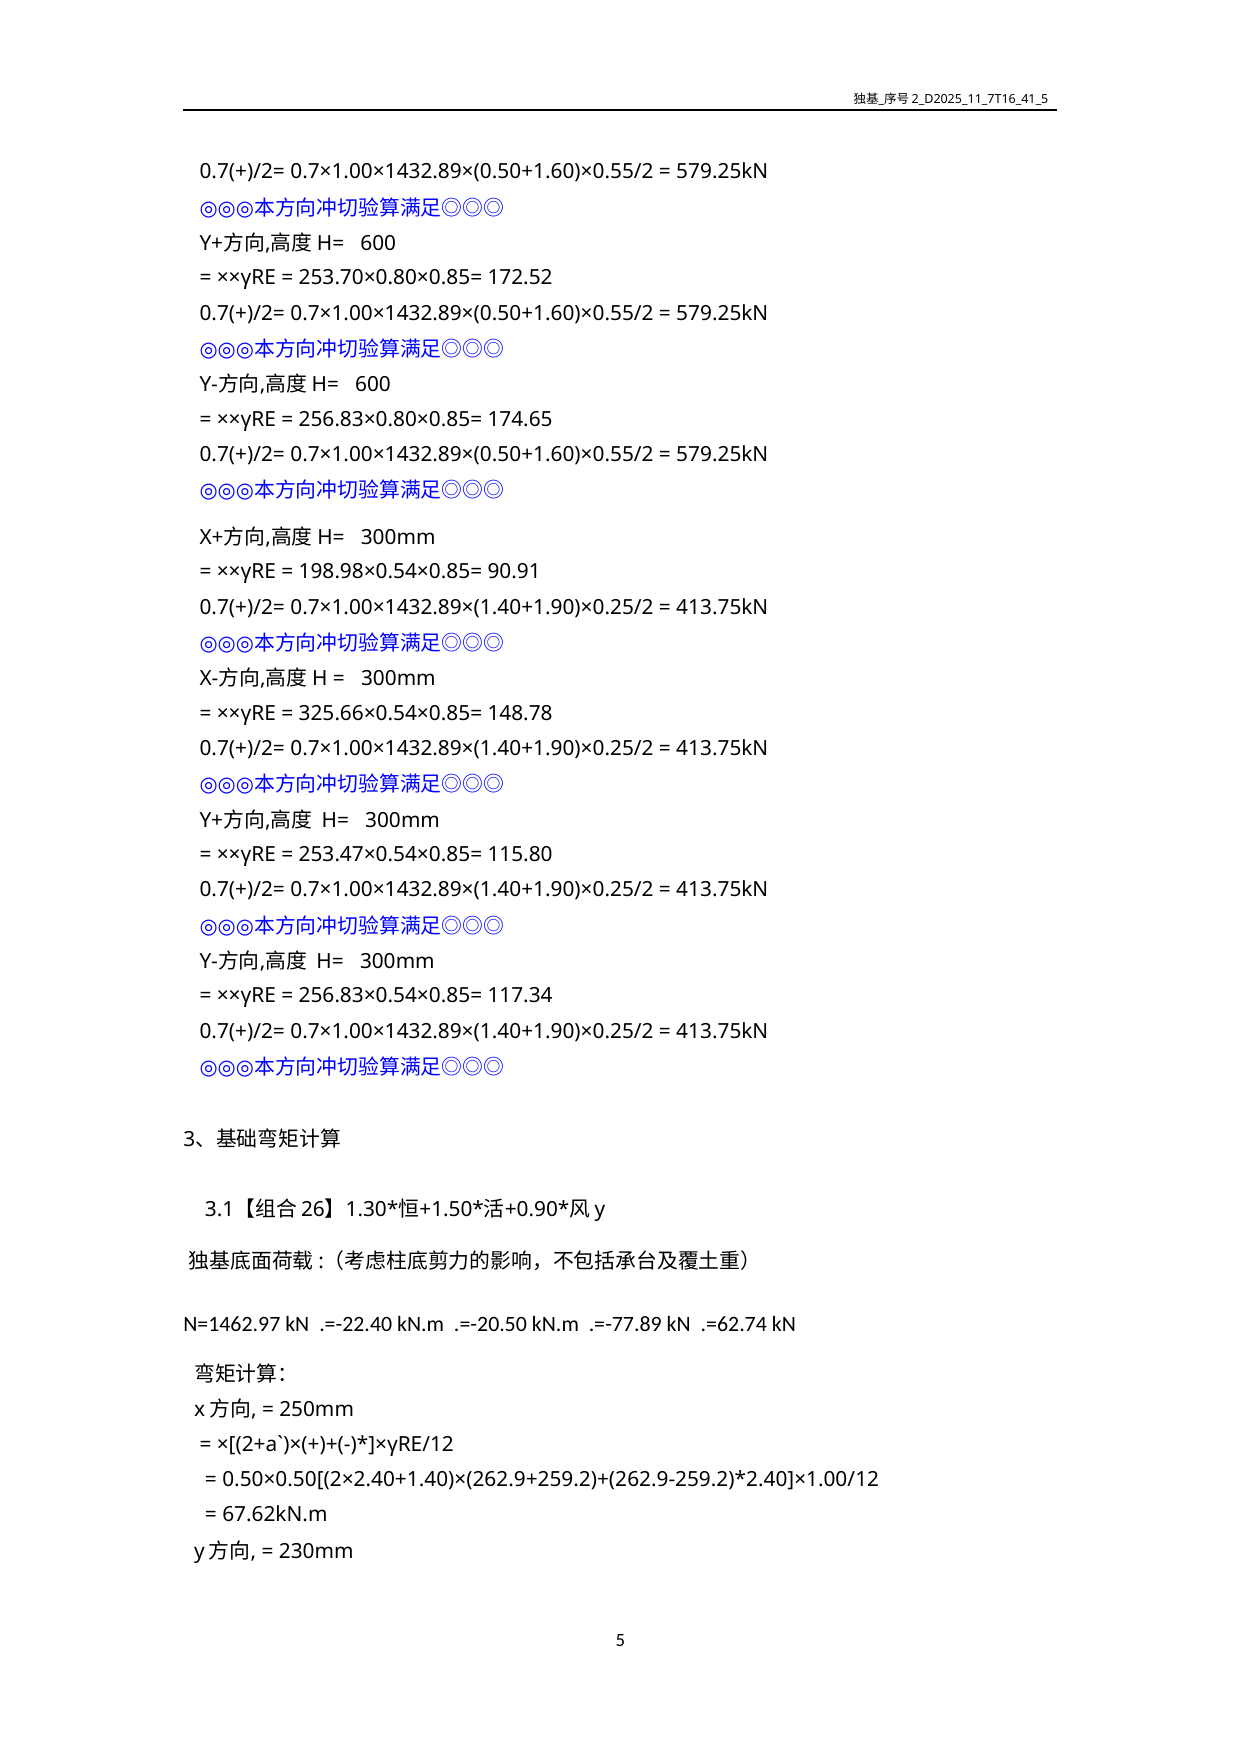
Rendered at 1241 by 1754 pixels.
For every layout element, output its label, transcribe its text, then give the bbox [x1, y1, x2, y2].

text = ××γRE = 198.98×0.54×0.85= 90.91 [183, 553, 1057, 588]
text = ××γRE = 256.83×0.54×0.85= 117.34 [183, 977, 1057, 1012]
text N=1462.97 kN .=-22.40 kN.m .=-20.50 kN.m .=-77.89 kN .=62.74 kN [183, 1306, 1057, 1341]
text = ××γRE = 253.70×0.80×0.85= 172.52 [183, 259, 1057, 294]
text ◎◎◎本方向冲切验算满足◎◎◎ [183, 1048, 1057, 1083]
text ◎◎◎本方向冲切验算满足◎◎◎ [183, 471, 1057, 506]
text Y-方向,高度 H= 300mm [183, 942, 1057, 977]
text Y-方向,高度 H= 600 [183, 365, 1057, 400]
subtitle 3.1【组合26】1.30*恒+1.50*活+0.90*风y [183, 1190, 1057, 1225]
text y方向, = 230mm [183, 1531, 1057, 1567]
text X+方向,高度 H= 300mm [183, 518, 1057, 553]
text ◎◎◎本方向冲切验算满足◎◎◎ [183, 906, 1057, 942]
text = 0.50×0.50[(2×2.40+1.40)×(262.9+259.2)+(262.9-259.2)*2.40]×1.00/12 [183, 1461, 1057, 1496]
text = ××γRE = 256.83×0.80×0.85= 174.65 [183, 400, 1057, 436]
text 0.7(+)/2= 0.7×1.00×1432.89×(1.40+1.90)×0.25/2 = 413.75kN [183, 871, 1057, 906]
text = ×[(2+a`)×(+)+(-)*]×γRE/12 [183, 1425, 1057, 1461]
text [183, 153, 1057, 188]
text 0.7(+)/2= 0.7×1.00×1432.89×(1.40+1.90)×0.25/2 = 413.75kN [183, 1012, 1057, 1048]
text ◎◎◎本方向冲切验算满足◎◎◎ [183, 765, 1057, 800]
text 0.7(+)/2= 0.7×1.00×1432.89×(1.40+1.90)×0.25/2 = 413.75kN [183, 588, 1057, 624]
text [183, 294, 1057, 329]
text 0.7(+)/2= 0.7×1.00×1432.89×(1.40+1.90)×0.25/2 = 413.75kN [183, 730, 1057, 765]
text Y+方向,高度 H= 600 [183, 224, 1057, 259]
text 独基底面荷载 :（考虑柱底剪力的影响，不包括承台及覆土重） [183, 1242, 1057, 1277]
subtitle 3、基础弯矩计算 [183, 1120, 1057, 1155]
text = 67.62kN.m [183, 1496, 1057, 1531]
text 弯矩计算： [183, 1355, 1057, 1390]
text X-方向,高度 H = 300mm [183, 659, 1057, 694]
text ◎◎◎本方向冲切验算满足◎◎◎ [183, 624, 1057, 659]
text = ××γRE = 253.47×0.54×0.85= 115.80 [183, 836, 1057, 871]
text ◎◎◎本方向冲切验算满足◎◎◎ [183, 188, 1057, 224]
text Y+方向,高度 H= 300mm [183, 800, 1057, 836]
text = ××γRE = 325.66×0.54×0.85= 148.78 [183, 694, 1057, 730]
text ◎◎◎本方向冲切验算满足◎◎◎ [183, 329, 1057, 365]
text x方向, = 250mm [183, 1390, 1057, 1425]
text 0.7(+)/2= 0.7×1.00×1432.89×(0.50+1.60)×0.55/2 = 579.25kN [183, 436, 1057, 471]
